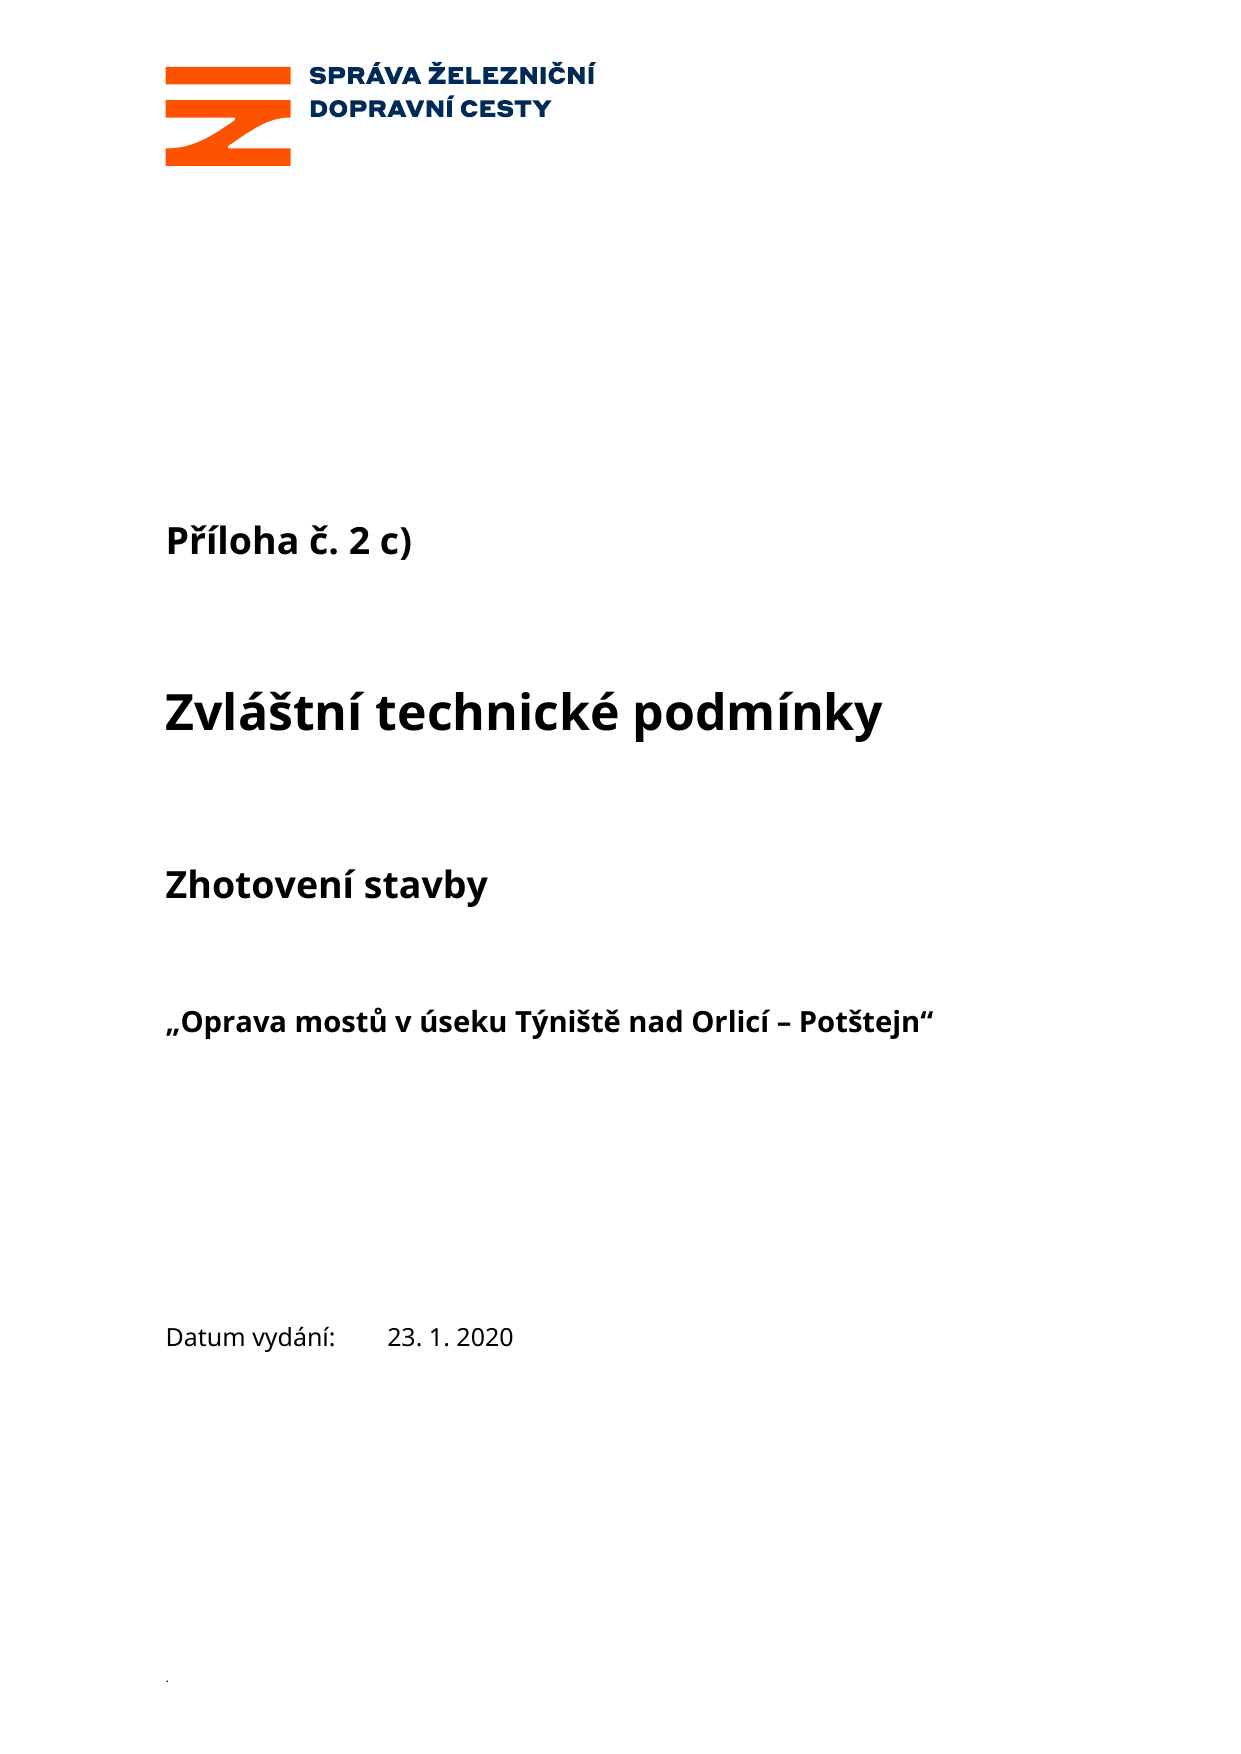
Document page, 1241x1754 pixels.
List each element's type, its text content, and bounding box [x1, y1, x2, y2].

text Zvláštní technické podmínky [165, 677, 1075, 745]
text Zhotovení stavby [165, 858, 1075, 909]
text Příloha č. 2 c) [165, 514, 1075, 566]
text Datum vydání: 23. 1. 2020 [165, 1320, 1075, 1354]
text „Oprava mostů v úseku Týniště nad Orlicí – Potštejn“ [165, 1001, 1075, 1041]
